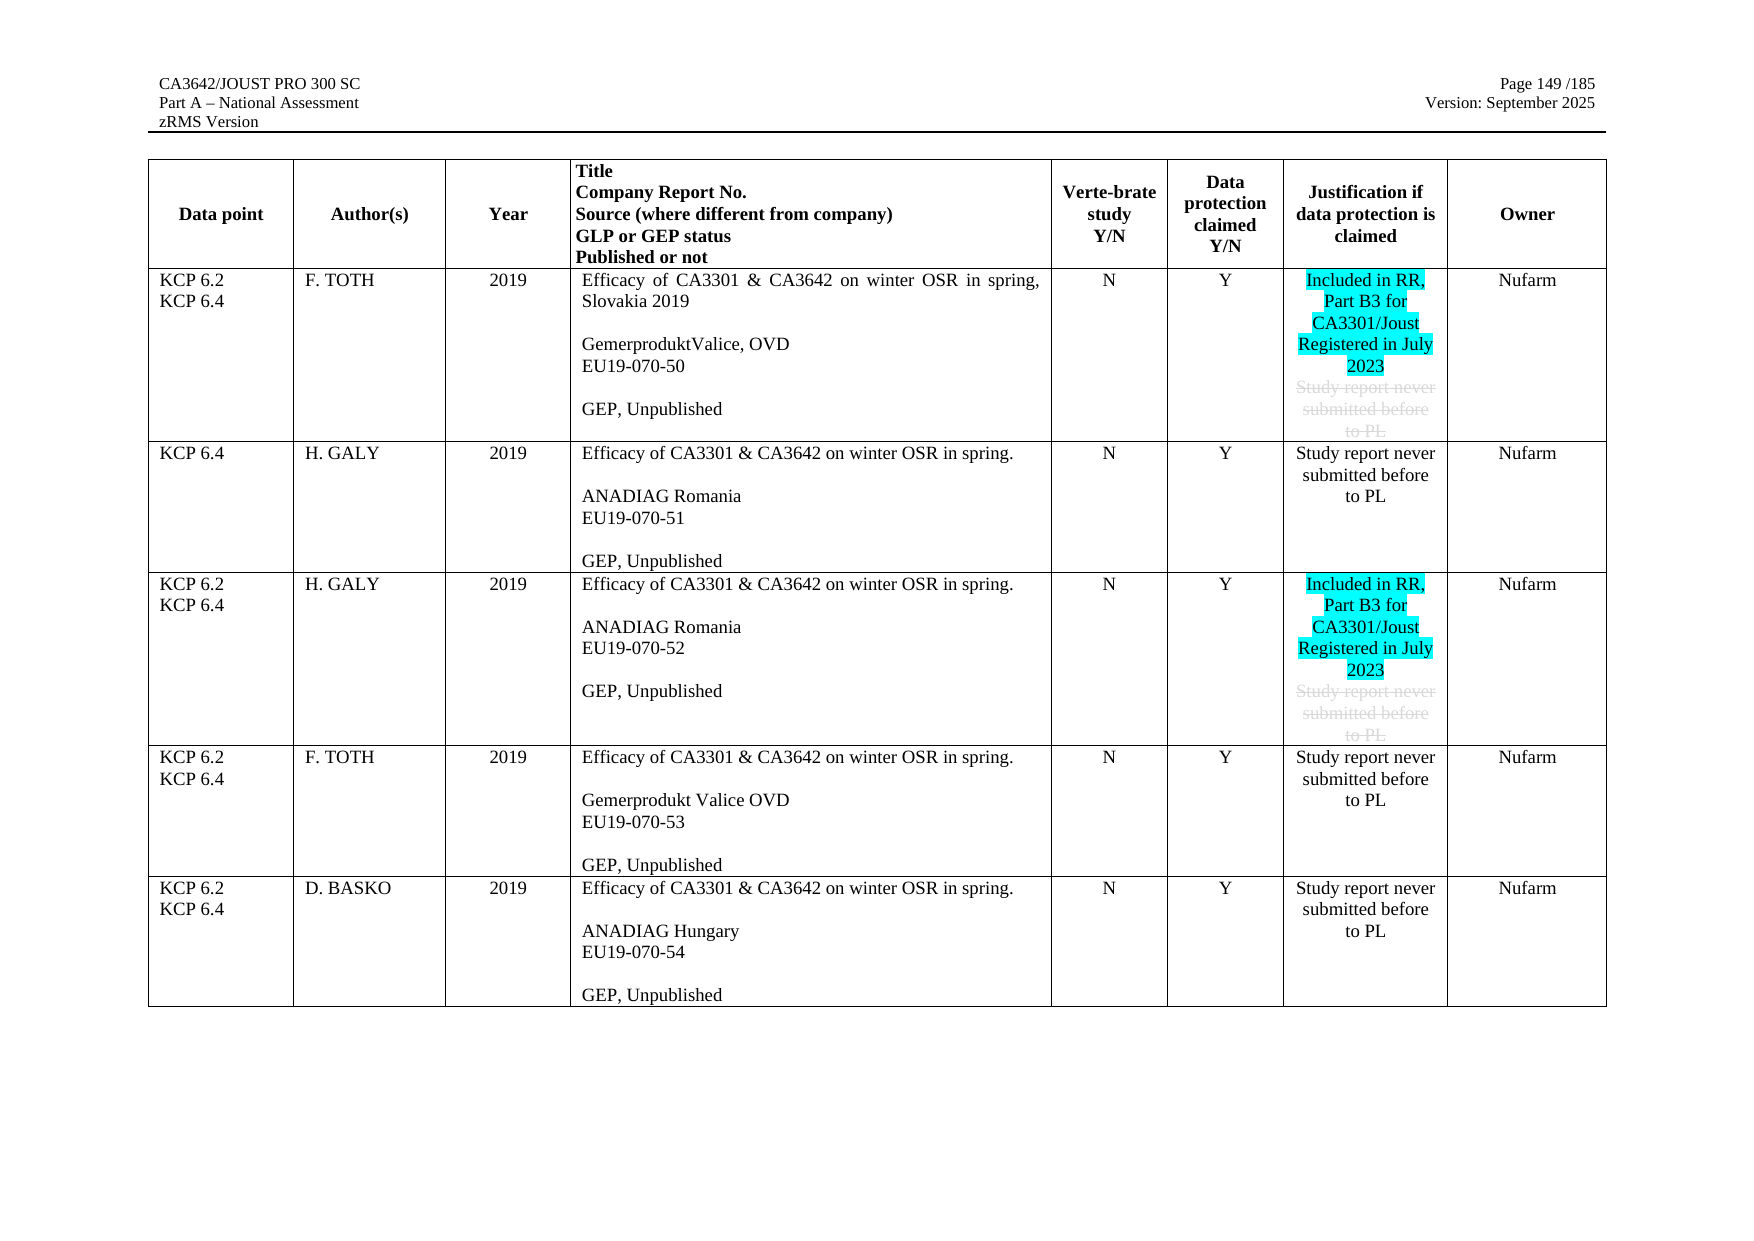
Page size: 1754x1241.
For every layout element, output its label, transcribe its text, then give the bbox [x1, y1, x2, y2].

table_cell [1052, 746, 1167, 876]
table_header Title Company Report No. Source (where different from company) GLP or GEP status Published or not [571, 160, 1051, 268]
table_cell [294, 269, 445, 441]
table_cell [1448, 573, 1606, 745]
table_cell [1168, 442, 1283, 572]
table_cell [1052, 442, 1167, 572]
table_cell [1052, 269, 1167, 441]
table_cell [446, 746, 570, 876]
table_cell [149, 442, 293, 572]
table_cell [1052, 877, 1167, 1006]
table_header Author(s) [294, 160, 445, 268]
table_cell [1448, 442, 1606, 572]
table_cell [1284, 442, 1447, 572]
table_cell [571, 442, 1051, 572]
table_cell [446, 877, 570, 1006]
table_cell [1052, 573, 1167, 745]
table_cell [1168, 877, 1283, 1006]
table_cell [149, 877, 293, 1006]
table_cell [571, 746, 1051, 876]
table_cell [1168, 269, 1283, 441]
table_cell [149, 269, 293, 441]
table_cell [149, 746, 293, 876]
table_header Justification if data protection is claimed [1284, 160, 1447, 268]
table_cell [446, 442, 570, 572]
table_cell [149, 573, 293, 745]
table_header Verte-brate study Y/N [1052, 160, 1167, 268]
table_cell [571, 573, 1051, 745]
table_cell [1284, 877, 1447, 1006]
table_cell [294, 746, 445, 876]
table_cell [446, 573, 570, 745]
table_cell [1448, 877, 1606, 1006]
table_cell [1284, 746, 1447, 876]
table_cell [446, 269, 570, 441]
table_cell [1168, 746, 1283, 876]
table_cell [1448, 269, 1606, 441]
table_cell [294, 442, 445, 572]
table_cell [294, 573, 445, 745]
table_header Owner [1448, 160, 1606, 268]
table_header Year [446, 160, 570, 268]
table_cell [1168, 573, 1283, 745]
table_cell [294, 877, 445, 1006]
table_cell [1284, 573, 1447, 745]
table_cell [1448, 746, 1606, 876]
table_header Data point [149, 160, 293, 268]
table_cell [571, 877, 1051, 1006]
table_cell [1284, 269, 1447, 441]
table_header Data protection claimed Y/N [1168, 160, 1283, 268]
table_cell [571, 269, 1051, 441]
